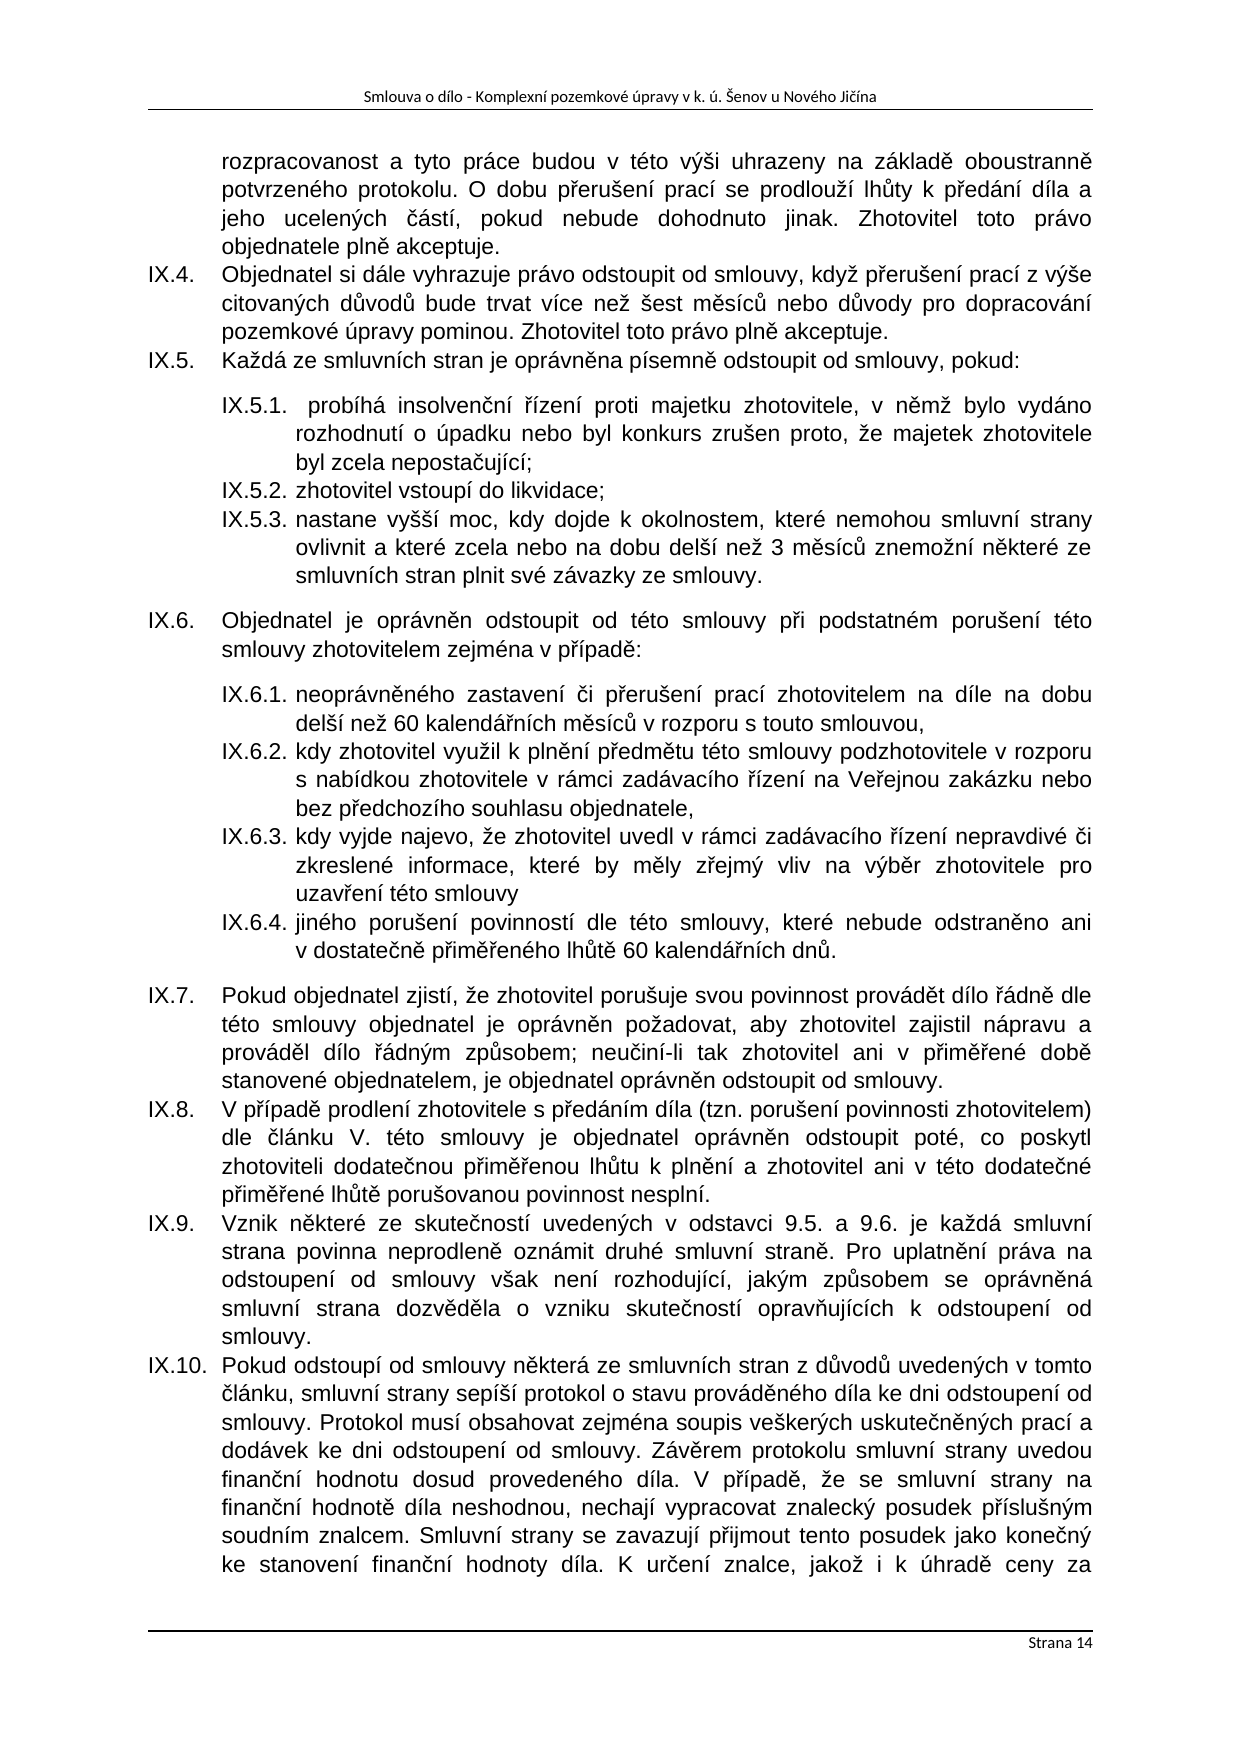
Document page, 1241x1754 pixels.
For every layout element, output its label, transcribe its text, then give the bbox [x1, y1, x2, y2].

text neoprávněného zastavení či přerušení prací zhotovitelem na díle na dobu delší než 60 kalendářních měsíců v rozporu s touto smlouvou, [221, 681, 1093, 736]
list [148, 148, 1093, 259]
text probíhá insolvenční řízení proti majetku zhotovitele, v němž bylo vydáno rozhodnutí o úpadku nebo byl konkurs zrušen proto, že majetek zhotovitele byl zcela nepostačující; [221, 392, 1093, 475]
text nastane vyšší moc, kdy dojde k okolnostem, které nemohou smluvní strany ovlivnit a které zcela nebo na dobu delší než 3 měsíců znemožní některé ze smluvních stran plnit své závazky ze smlouvy. [221, 506, 1093, 589]
list Pokud objednatel zjistí, že zhotovitel porušuje svou povinnost provádět dílo řádně dle této smlouvy objednatel je oprávněn požadovat, aby zhotovitel zajistil nápravu a prováděl dílo řádným způsobem; neučiní-li tak zhotovitel ani v přiměřené době stanovené objednatelem, je objednatel oprávněn odstoupit od smlouvy. [148, 982, 1093, 1094]
text kdy zhotovitel využil k plnění předmětu této smlouvy podzhotovitele v rozporu s nabídkou zhotovitele v rámci zadávacího řízení na Veřejnou zakázku nebo bez předchozího souhlasu objednatele, [221, 738, 1093, 821]
list Objednatel je oprávněn odstoupit od této smlouvy při podstatném porušení této smlouvy zhotovitelem zejména v případě: [148, 607, 1093, 662]
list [148, 1352, 1093, 1577]
list V případě prodlení zhotovitele s předáním díla (tzn. porušení povinnosti zhotovitelem) dle článku V. této smlouvy je objednatel oprávněn odstoupit poté, co poskytl zhotoviteli dodatečnou přiměřenou lhůtu k plnění a zhotovitel ani v této dodatečné přiměřené lhůtě porušovanou povinnost nesplní. [148, 1096, 1093, 1207]
list Vznik některé ze skutečností uvedených v odstavci 9.5. a 9.6. je každá smluvní strana povinna neprodleně oznámit druhé smluvní straně. Pro uplatnění práva na odstoupení od smlouvy však není rozhodující, jakým způsobem se oprávněná smluvní strana dozvěděla o vzniku skutečností opravňujících k odstoupení od smlouvy. [148, 1209, 1093, 1350]
text zhotovitel vstoupí do likvidace; [221, 477, 1093, 503]
list Každá ze smluvních stran je oprávněna písemně odstoupit od smlouvy, pokud: [148, 347, 1093, 373]
list Objednatel si dále vyhrazuje právo odstoupit od smlouvy, když přerušení prací z výše citovaných důvodů bude trvat více než šest měsíců nebo důvody pro dopracování pozemkové úpravy pominou. Zhotovitel toto právo plně akceptuje. [148, 261, 1093, 344]
text jiného porušení povinností dle této smlouvy, které nebude odstraněno ani v dostatečně přiměřeného lhůtě 60 kalendářních dnů. [221, 908, 1093, 963]
text kdy vyjde najevo, že zhotovitel uvedl v rámci zadávacího řízení nepravdivé či zkreslené informace, které by měly zřejmý vliv na výběr zhotovitele pro uzavření této smlouvy [221, 823, 1093, 906]
